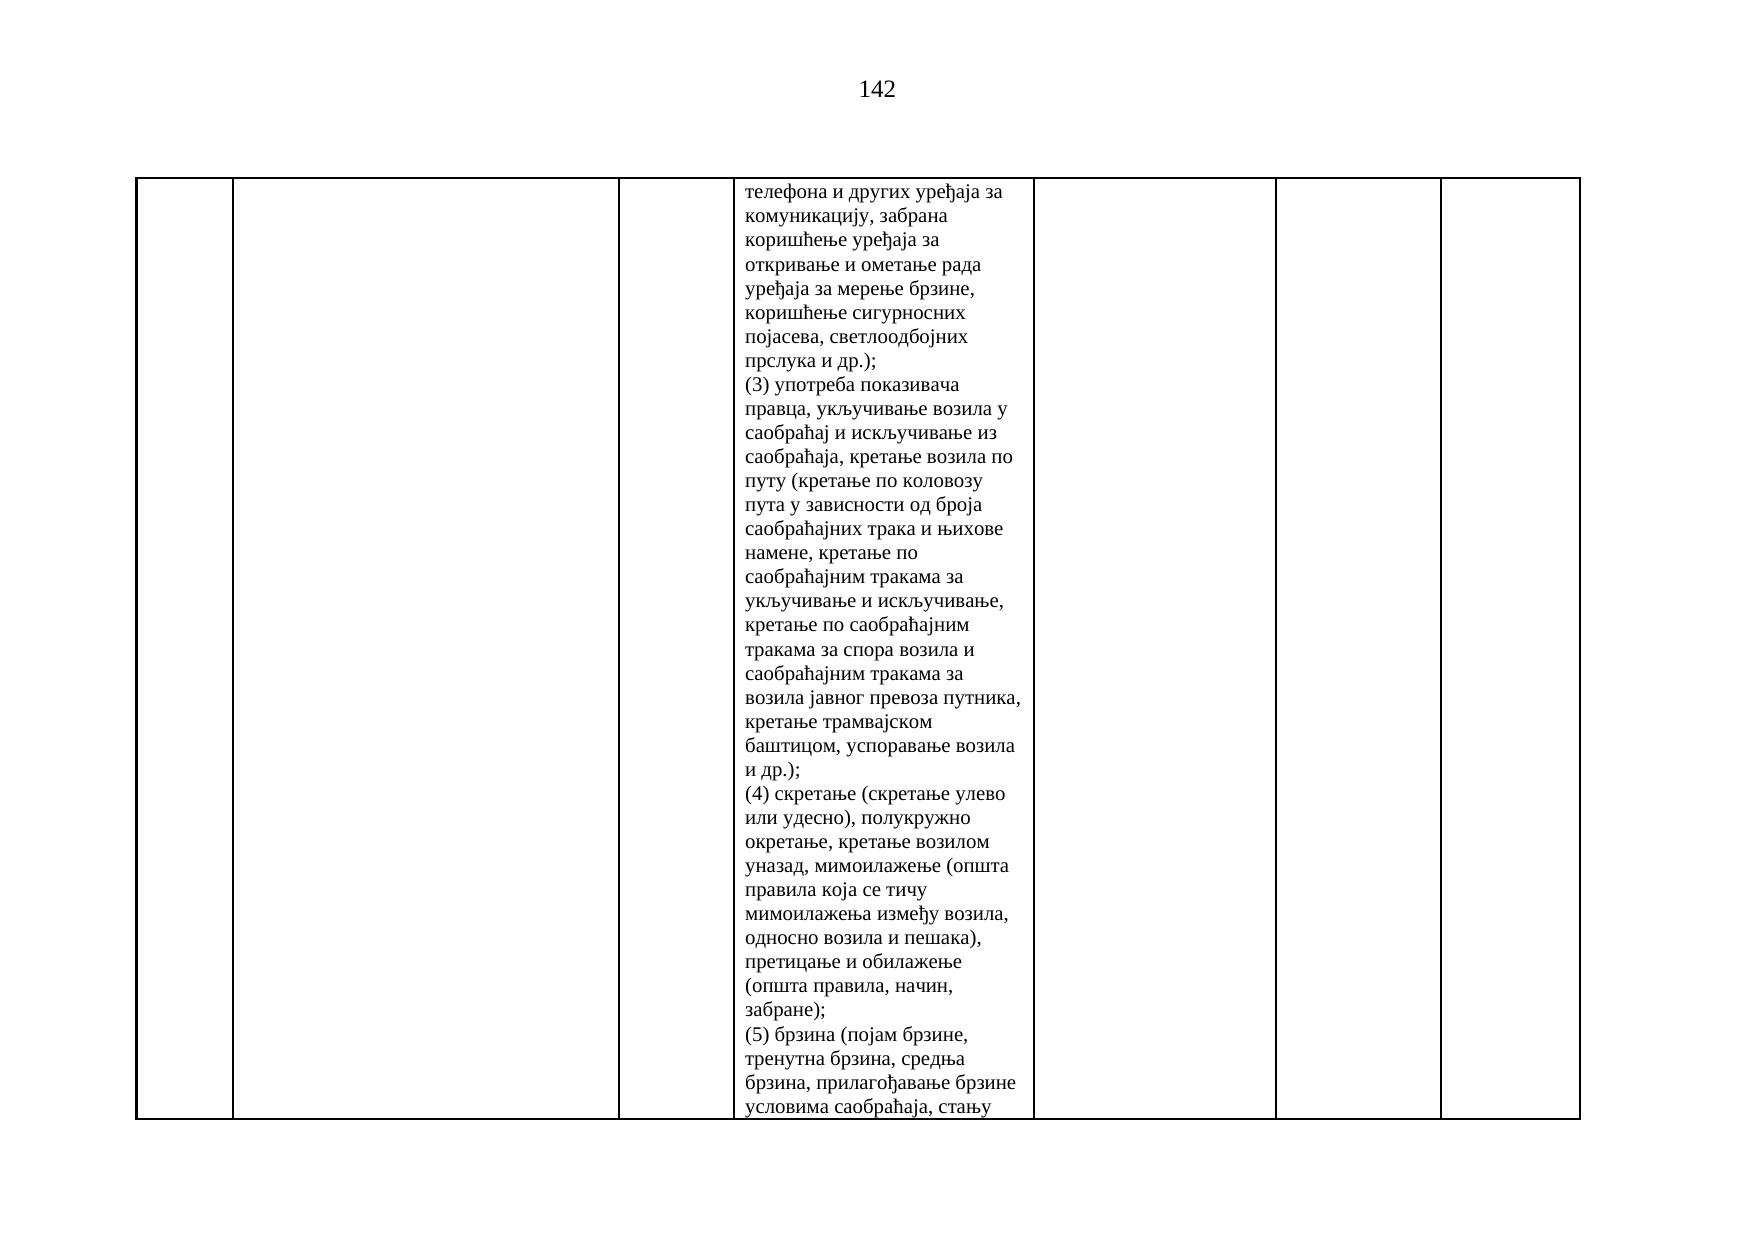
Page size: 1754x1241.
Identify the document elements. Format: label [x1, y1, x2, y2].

table_cell [620, 179, 733, 1118]
table_cell [234, 179, 618, 1118]
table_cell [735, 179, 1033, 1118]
table_cell [138, 179, 232, 1118]
table_cell [1277, 179, 1440, 1118]
table_cell [1035, 179, 1275, 1118]
table_cell [1442, 179, 1579, 1118]
